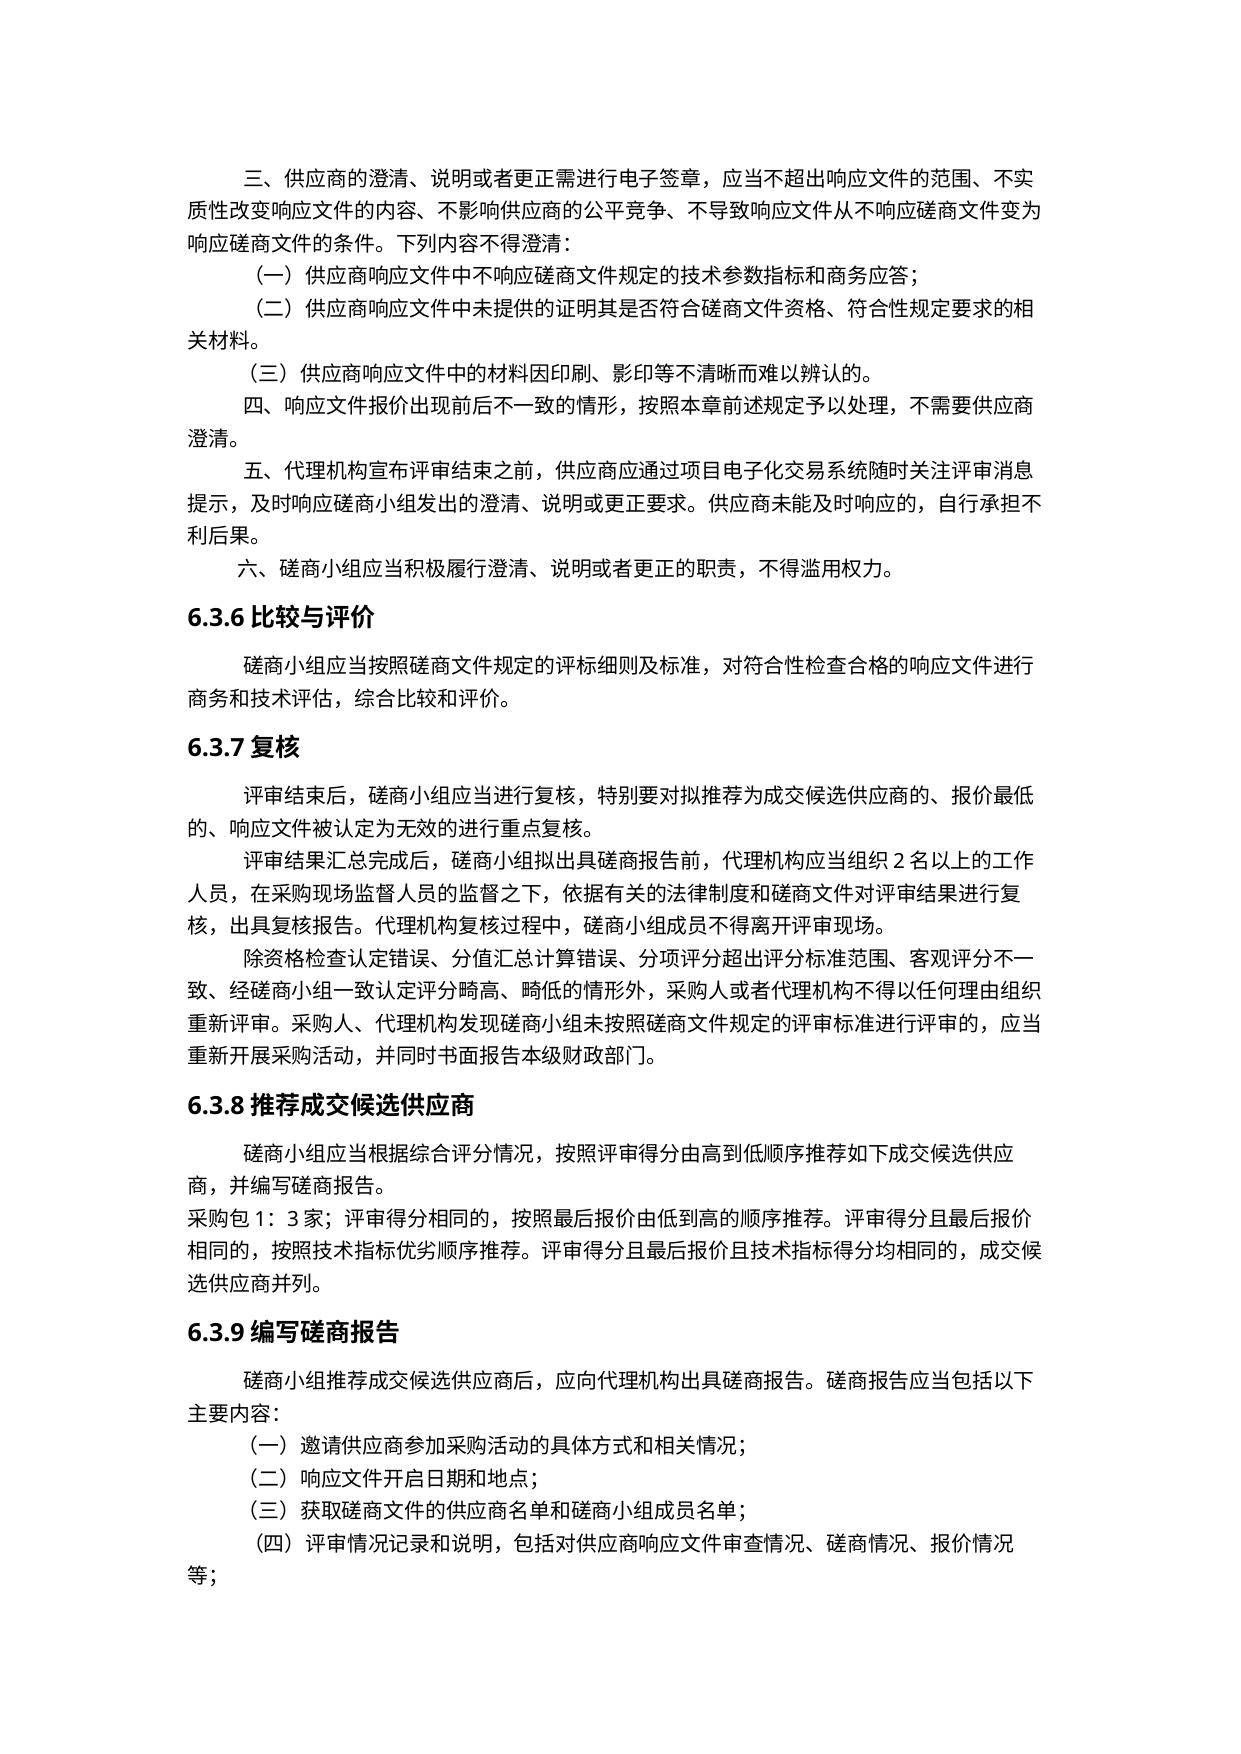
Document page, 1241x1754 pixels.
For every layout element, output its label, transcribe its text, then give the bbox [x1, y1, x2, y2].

text 评审结果汇总完成后，磋商小组拟出具磋商报告前，代理机构应当组织2名以上的工作人员，在采购现场监督人员的监督之下，依据有关的法律制度和磋商文件对评审结果进行复核，出具复核报告。代理机构复核过程中，磋商小组成员不得离开评审现场。 [187, 844, 1053, 942]
text （三）供应商响应文件中的材料因印刷、影印等不清晰而难以辨认的。 [187, 357, 1053, 389]
text （二）响应文件开启日期和地点； [187, 1462, 1053, 1494]
text 6.3.9编写磋商报告 [187, 1299, 1053, 1364]
text 三、供应商的澄清、说明或者更正需进行电子签章，应当不超出响应文件的范围、不实质性改变响应文件的内容、不影响供应商的公平竞争、不导致响应文件从不响应磋商文件变为响应磋商文件的条件。下列内容不得澄清： [187, 162, 1053, 259]
text 6.3.7复核 [187, 714, 1053, 779]
text （四）评审情况记录和说明，包括对供应商响应文件审查情况、磋商情况、报价情况等； [187, 1527, 1053, 1592]
text （二）供应商响应文件中未提供的证明其是否符合磋商文件资格、符合性规定要求的相关材料。 [187, 292, 1053, 357]
text 四、响应文件报价出现前后不一致的情形，按照本章前述规定予以处理，不需要供应商澄清。 [187, 389, 1053, 454]
text 采购包1：3家；评审得分相同的，按照最后报价由低到高的顺序推荐。评审得分且最后报价相同的，按照技术指标优劣顺序推荐。评审得分且最后报价且技术指标得分均相同的，成交候选供应商并列。 [187, 1202, 1053, 1299]
text （三）获取磋商文件的供应商名单和磋商小组成员名单； [187, 1494, 1053, 1527]
text 磋商小组应当按照磋商文件规定的评标细则及标准，对符合性检查合格的响应文件进行商务和技术评估，综合比较和评价。 [187, 649, 1053, 714]
text （一）供应商响应文件中不响应磋商文件规定的技术参数指标和商务应答； [187, 259, 1053, 292]
text （一）邀请供应商参加采购活动的具体方式和相关情况； [187, 1429, 1053, 1462]
text 磋商小组应当根据综合评分情况，按照评审得分由高到低顺序推荐如下成交候选供应商，并编写磋商报告。 [187, 1137, 1053, 1202]
text 6.3.8推荐成交候选供应商 [187, 1072, 1053, 1137]
text 评审结束后，磋商小组应当进行复核，特别要对拟推荐为成交候选供应商的、报价最低的、响应文件被认定为无效的进行重点复核。 [187, 779, 1053, 844]
text 五、代理机构宣布评审结束之前，供应商应通过项目电子化交易系统随时关注评审消息提示，及时响应磋商小组发出的澄清、说明或更正要求。供应商未能及时响应的，自行承担不利后果。 [187, 454, 1053, 552]
text 磋商小组推荐成交候选供应商后，应向代理机构出具磋商报告。磋商报告应当包括以下主要内容： [187, 1364, 1053, 1429]
text 6.3.6比较与评价 [187, 584, 1053, 649]
text 六、磋商小组应当积极履行澄清、说明或者更正的职责，不得滥用权力。 [187, 552, 1053, 584]
text 除资格检查认定错误、分值汇总计算错误、分项评分超出评分标准范围、客观评分不一致、经磋商小组一致认定评分畸高、畸低的情形外，采购人或者代理机构不得以任何理由组织重新评审。采购人、代理机构发现磋商小组未按照磋商文件规定的评审标准进行评审的，应当重新开展采购活动，并同时书面报告本级财政部门。 [187, 942, 1053, 1072]
